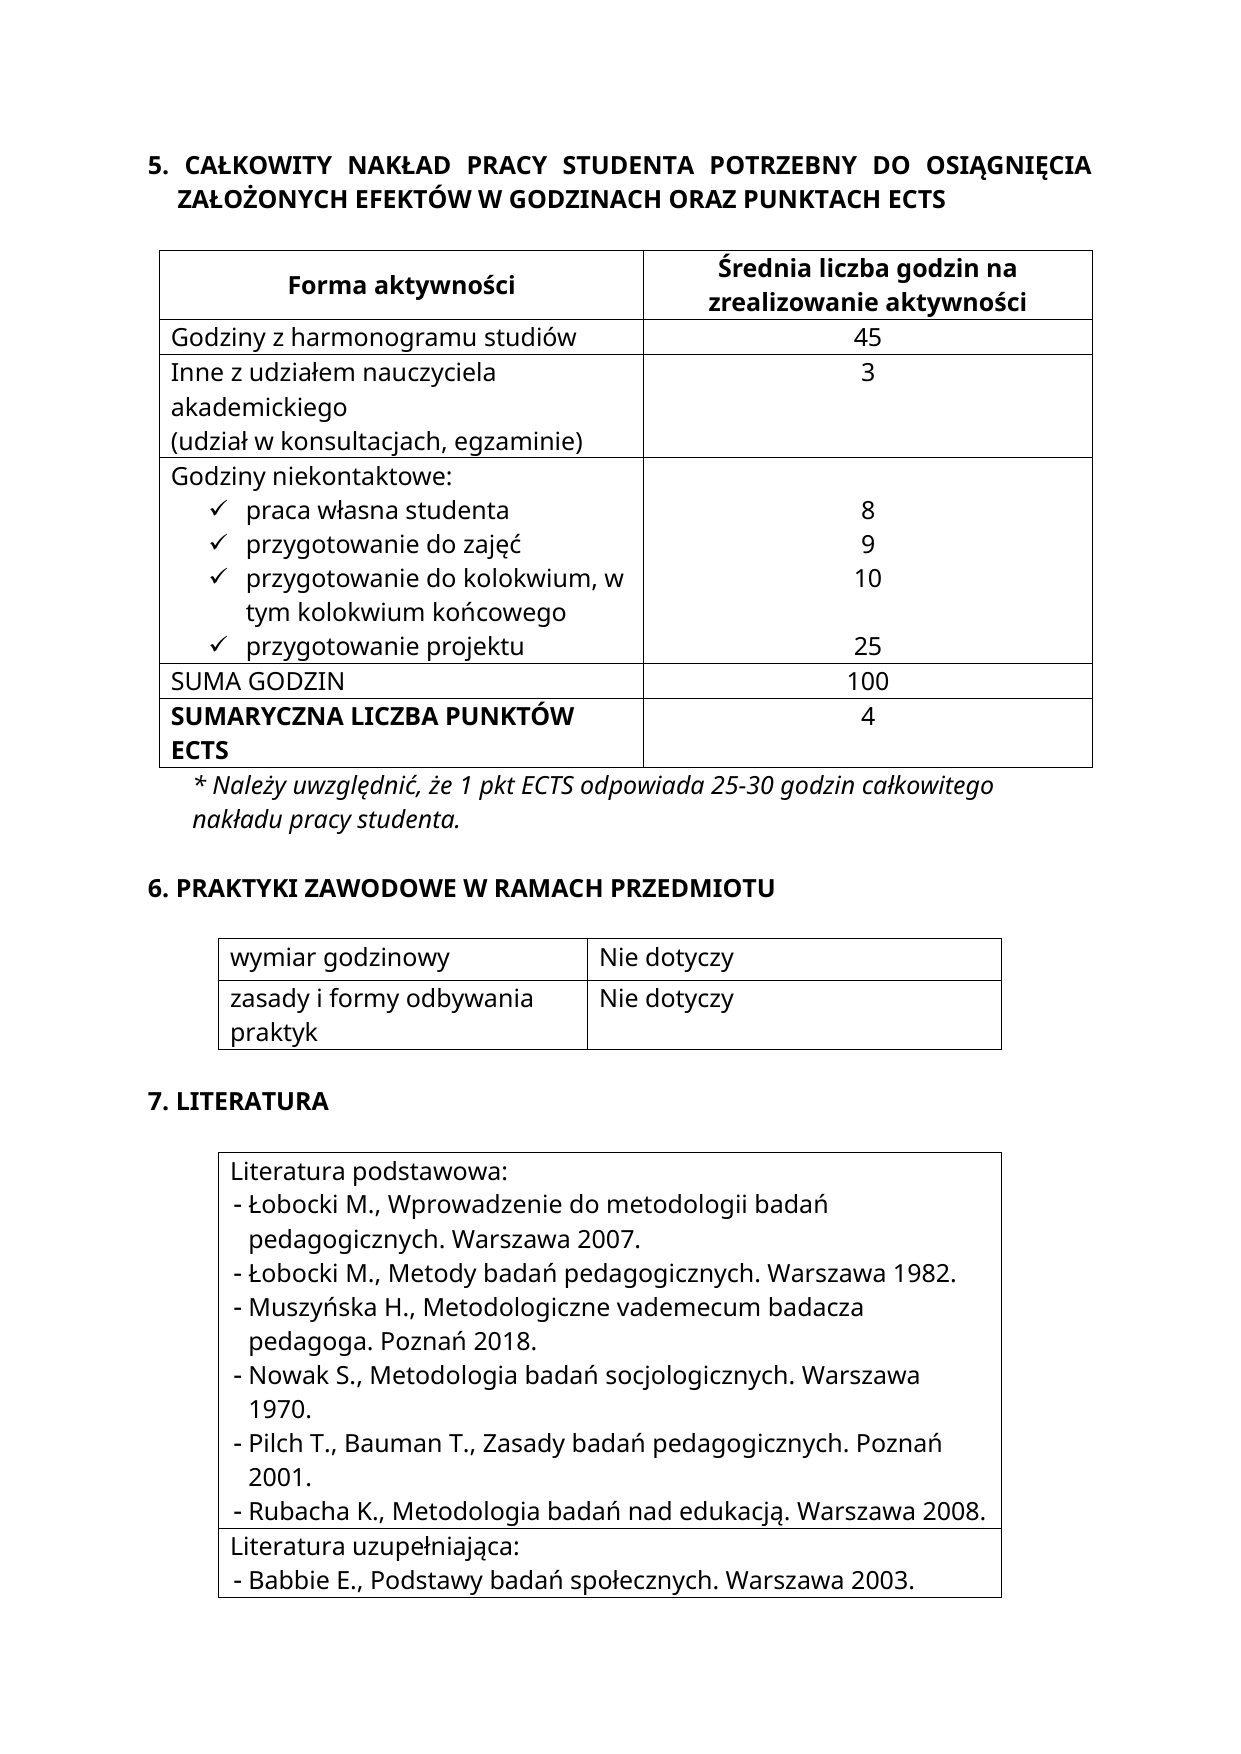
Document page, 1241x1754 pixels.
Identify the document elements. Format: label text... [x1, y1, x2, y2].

table_header Forma aktywności [160, 251, 643, 319]
table_cell SUMA GODZIN [160, 664, 643, 698]
table_cell 3 [644, 355, 1092, 457]
table_header wymiar godzinowy [219, 939, 587, 980]
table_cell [219, 1529, 1001, 1597]
table_cell 100 [644, 664, 1092, 698]
table_cell Godziny z harmonogramu studiów [160, 320, 643, 354]
table_cell 45 [644, 320, 1092, 354]
table_cell Godziny niekontaktowe: praca własna studenta przygotowanie do zajęć przygotowanie do kolokwium, w tym kolokwium końcowego przygotowanie projektu [160, 458, 643, 663]
table_cell SUMARYCZNA LICZBA PUNKTÓW ECTS [160, 699, 643, 767]
table_cell Inne z udziałem nauczyciela akademickiego (udział w konsultacjach, egzaminie) [160, 355, 643, 457]
table_header Literatura podstawowa: Łobocki M., Wprowadzenie do metodologii badań pedagogicznych. Warszawa 2007. Łobocki M., Metody badań pedagogicznych. Warszawa 1982. Muszyńska H., Metodologiczne vademecum badacza pedagoga. Poznań 2018. Nowak S., Metodologia badań socjologicznych. Warszawa 1970. Pilch T., Bauman T., Zasady badań pedagogicznych. Poznań 2001. Rubacha K., Metodologia badań nad edukacją. Warszawa 2008. [219, 1153, 1001, 1528]
table_cell zasady i formy odbywania praktyk [219, 981, 587, 1049]
table_cell Nie dotyczy [588, 981, 1001, 1049]
text 5. CAŁKOWITY NAKŁAD PRACY STUDENTA POTRZEBNY DO OSIĄGNIĘCIA ZAŁOŻONYCH EFEKTÓW W GODZINACH ORAZ PUNKTACH ECTS [148, 148, 1093, 216]
text 6. PRAKTYKI ZAWODOWE W RAMACH PRZEDMIOTU [148, 870, 1093, 904]
table_cell 4 [644, 699, 1092, 767]
text 7. LITERATURA [148, 1084, 1093, 1118]
table_header Nie dotyczy [588, 939, 1001, 980]
text * Należy uwzględnić, że 1 pkt ECTS odpowiada 25-30 godzin całkowitego nakładu pracy studenta. [192, 768, 1093, 836]
table_header Średnia liczba godzin na zrealizowanie aktywności [644, 251, 1092, 319]
table_cell 8 9 10 25 [644, 458, 1092, 663]
